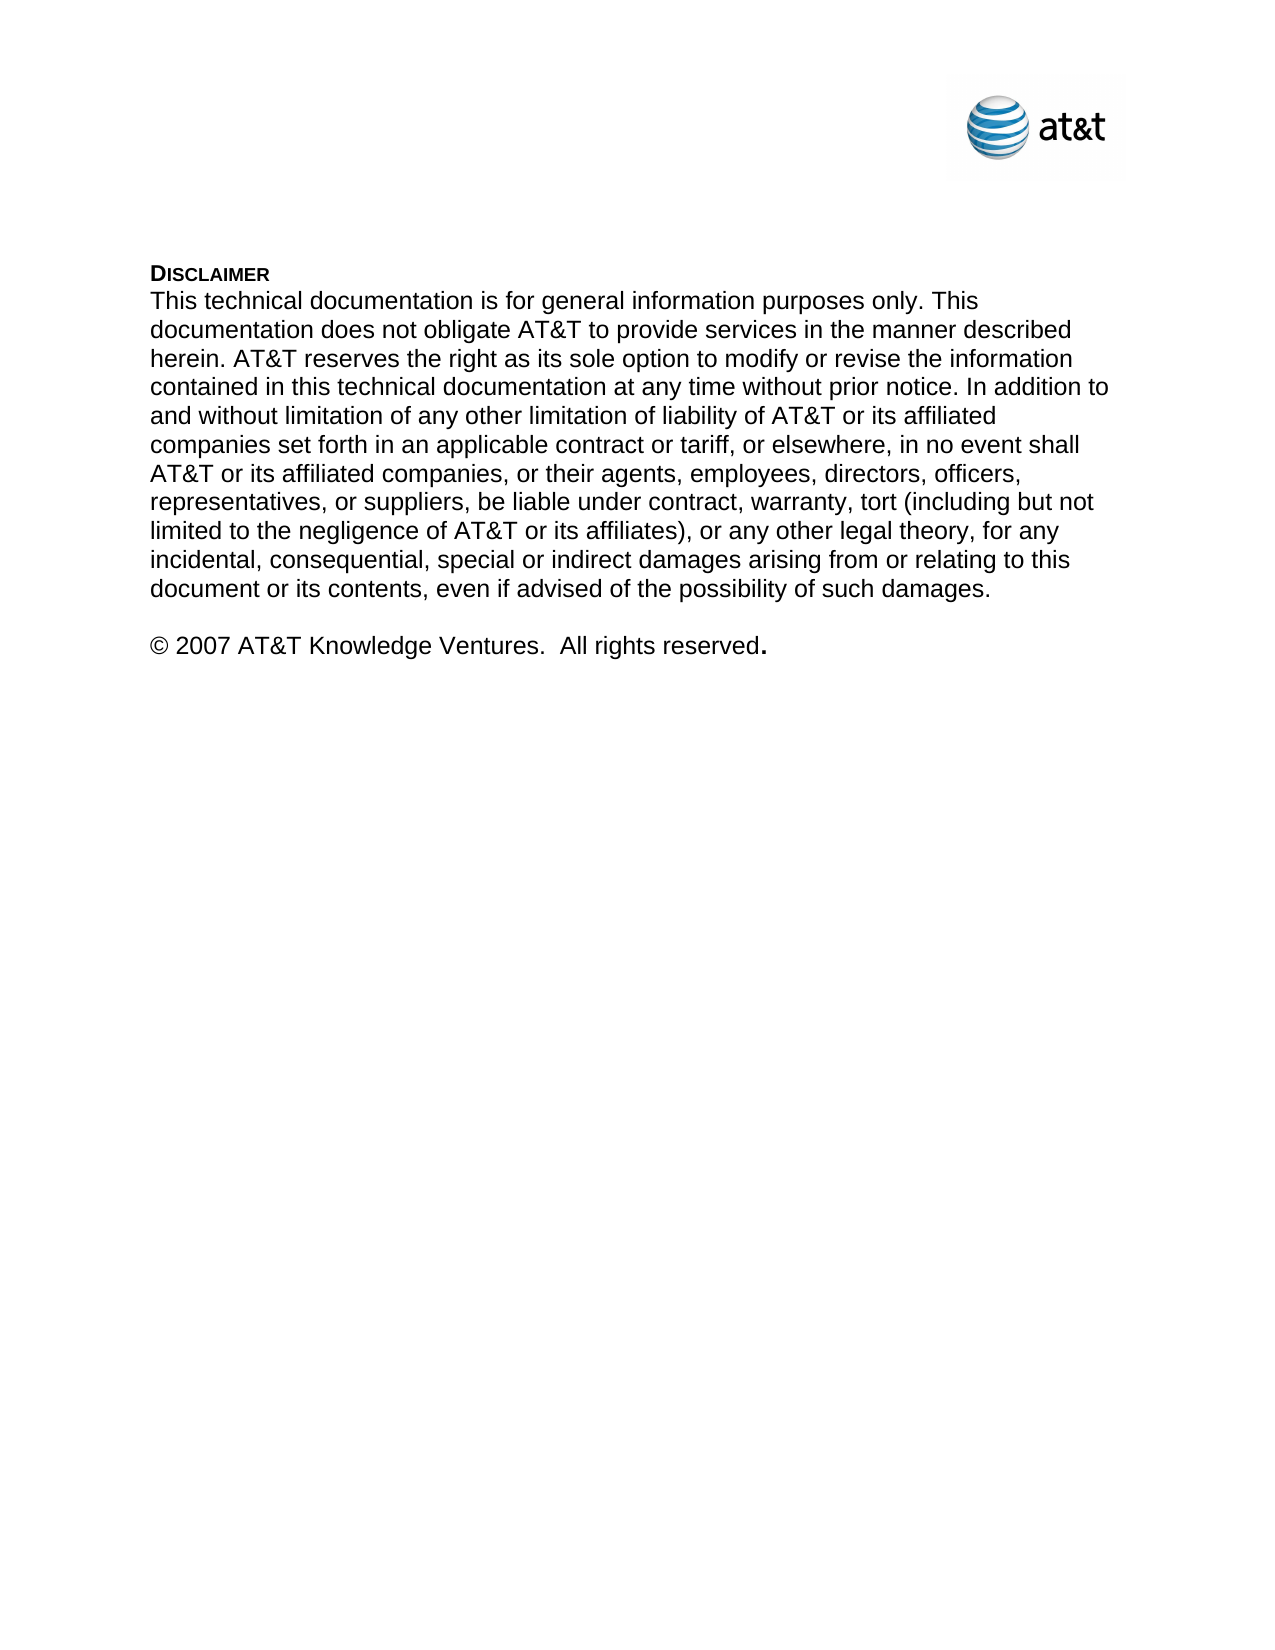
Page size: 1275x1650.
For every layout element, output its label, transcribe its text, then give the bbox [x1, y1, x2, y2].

text DISCLAIMER [150, 260, 1125, 286]
text © 2007 AT&T Knowledge Ventures. All rights reserved. [150, 631, 1125, 660]
picture [946, 74, 1126, 181]
text This technical documentation is for general information purposes only. This documentation does not obligate AT&T to provide services in the manner described herein. AT&T reserves the right as its sole option to modify or revise the information contained in this technical documentation at any time without prior notice. In addition to and without limitation of any other limitation of liability of AT&T or its affiliated companies set forth in an applicable contract or tariff, or elsewhere, in no event shall AT&T or its affiliated companies, or their agents, employees, directors, officers, representatives, or suppliers, be liable under contract, warranty, tort (including but not limited to the negligence of AT&T or its affiliates), or any other legal theory, for any incidental, consequential, special or indirect damages arising from or relating to this document or its contents, even if advised of the possibility of such damages. [150, 286, 1125, 602]
